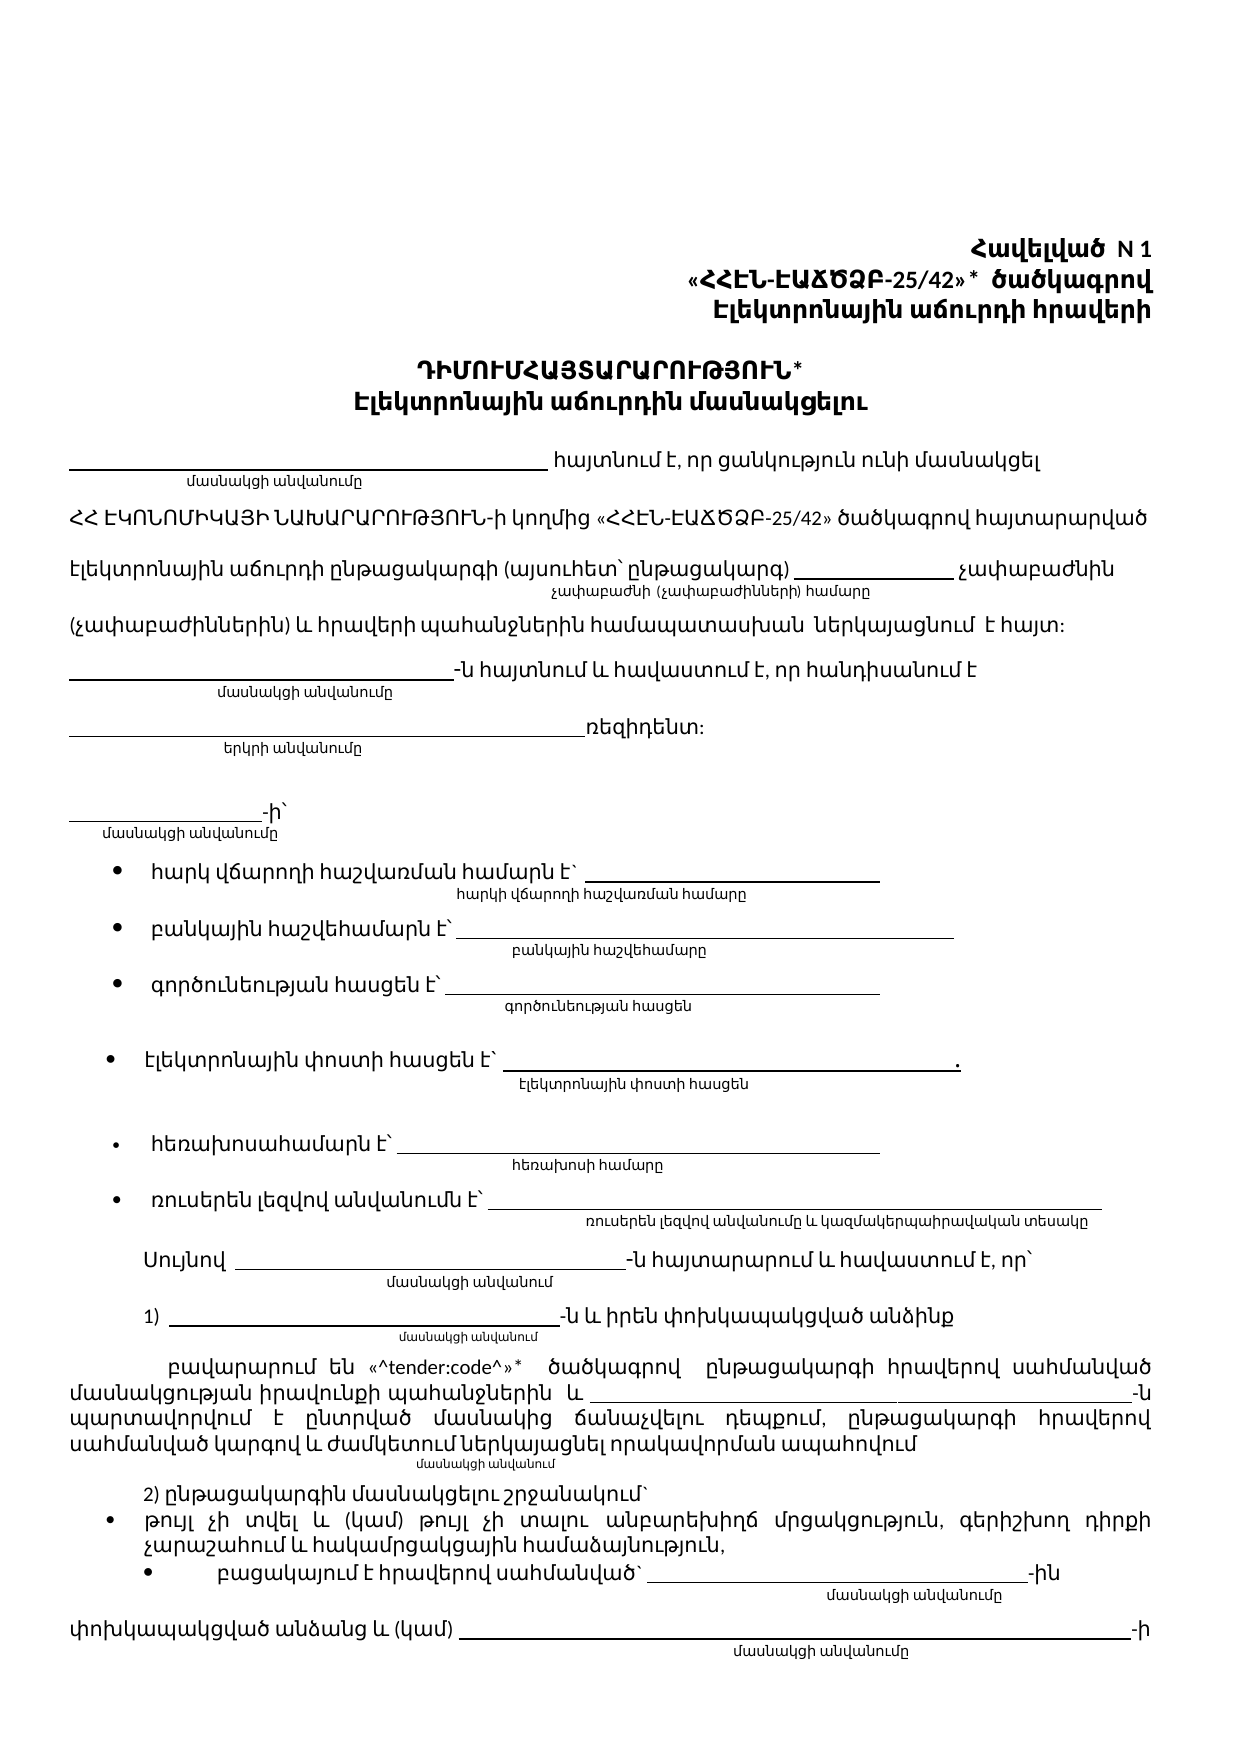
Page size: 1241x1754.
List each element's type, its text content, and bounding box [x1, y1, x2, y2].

text «ՀՀԷՆ-ԷԱՃԾՁԲ-25/42»* ծածկագրով [69, 264, 1152, 294]
text մասնակցի անվանումը [69, 684, 1152, 714]
text մասնակցի անվանում [69, 1329, 1152, 1354]
text փոխկապակցված անձանց և (կամ) -ի [69, 1616, 1152, 1642]
text մասնակցի անվանում [69, 1273, 1152, 1304]
text 1) -ն և իրեն փոխկապակցված անձինք [69, 1304, 1152, 1329]
list բացակայում է հրավերով սահմանված` -ին [69, 1558, 1152, 1586]
text -ն հայտնում և հավաստում է, որ հանդիսանում է [69, 653, 1152, 684]
text հարկի վճարողի հաշվառման համարը [69, 885, 1152, 916]
text բավարարում են «^tender:code^»* ծածկագրով ընթացակարգի հրավերով սահմանված մասնակցության իրավունքի պահանջներին և -ն պարտավորվում է ընտրված մասնակից ճանաչվելու դեպքում, ընթացակարգի հրավերով սահմանված կարգով և ժամկետում ներկայացնել որակավորման ապահովում [69, 1354, 1152, 1456]
text -ի՝ [69, 799, 1152, 824]
list հեռախոսահամարն է՝ [113, 1131, 1152, 1156]
text չափաբաժնի (չափաբաժինների) համարը [69, 582, 1152, 612]
list ռուսերեն լեզվով անվանումն է՝ [113, 1187, 1152, 1212]
text հեռախոսի համարը [438, 1156, 1152, 1187]
text 2) ընթացակարգին մասնակցելու շրջանակում` [69, 1482, 1152, 1507]
list թույլ չի տվել և (կամ) թույլ չի տալու անբարեխիղճ մրցակցություն, գերիշխող դիրքի չարաշահում և հակամրցակցային համաձայնություն, [107, 1507, 1152, 1558]
text բանկային հաշվեհամարը [438, 941, 1152, 972]
list էլեկտրոնային փոստի հասցեն է` . [107, 1041, 1152, 1075]
text (չափաբաժիններին) և հրավերի պահանջներին համապատասխան ներկայացնում է հայտ: [69, 612, 1152, 638]
list գործունեության հասցեն է՝ [113, 972, 1152, 998]
text մասնակցի անվանումը [69, 824, 1152, 855]
text Սույնով -ն հայտարարում և հավաստում է, որ՝ [69, 1243, 1152, 1273]
text ռուսերեն լեզվով անվանումը և կազմակերպաիրավական տեսակը [512, 1212, 1152, 1243]
text ԴԻՄՈՒՄՀԱՅՏԱՐԱՐՈՒԹՅՈՒՆ* [69, 356, 1152, 386]
list բանկային հաշվեհամարն է՝ [113, 916, 1152, 941]
text գործունեության հասցեն [69, 998, 1152, 1028]
text մասնակցի անվանումը [69, 1586, 1152, 1616]
text երկրի անվանումը [69, 739, 1152, 770]
text էլեկտրոնային փոստի հասցեն [364, 1075, 1152, 1105]
subtitle Էլեկտրոնային աճուրդին մասնակցելու [69, 386, 1152, 417]
text ռեզիդենտ: [69, 714, 1152, 739]
text ՀՀ ԷԿՈՆՈՄԻԿԱՅԻ ՆԱԽԱՐԱՐՈՒԹՅՈՒՆ-ի կողմից «ՀՀԷՆ-ԷԱՃԾՁԲ-25/42» ծածկագրով հայտարարված [69, 503, 1152, 531]
text մասնակցի անվանումը [69, 1642, 1152, 1672]
text մասնակցի անվանումը [69, 472, 1152, 503]
list հարկ վճարողի հաշվառման համարն է` [113, 855, 1152, 885]
text էլեկտրոնային աճուրդի ընթացակարգի (այսուհետ՝ ընթացակարգ) չափաբաժնին [69, 556, 1152, 582]
text մասնակցի անվանում [69, 1456, 1152, 1482]
text հայտնում է, որ ցանկություն ունի մասնակցել [69, 447, 1152, 472]
text Հավելված N 1 [69, 233, 1152, 264]
text Էլեկտրոնային աճուրդի հրավերի [69, 294, 1152, 325]
